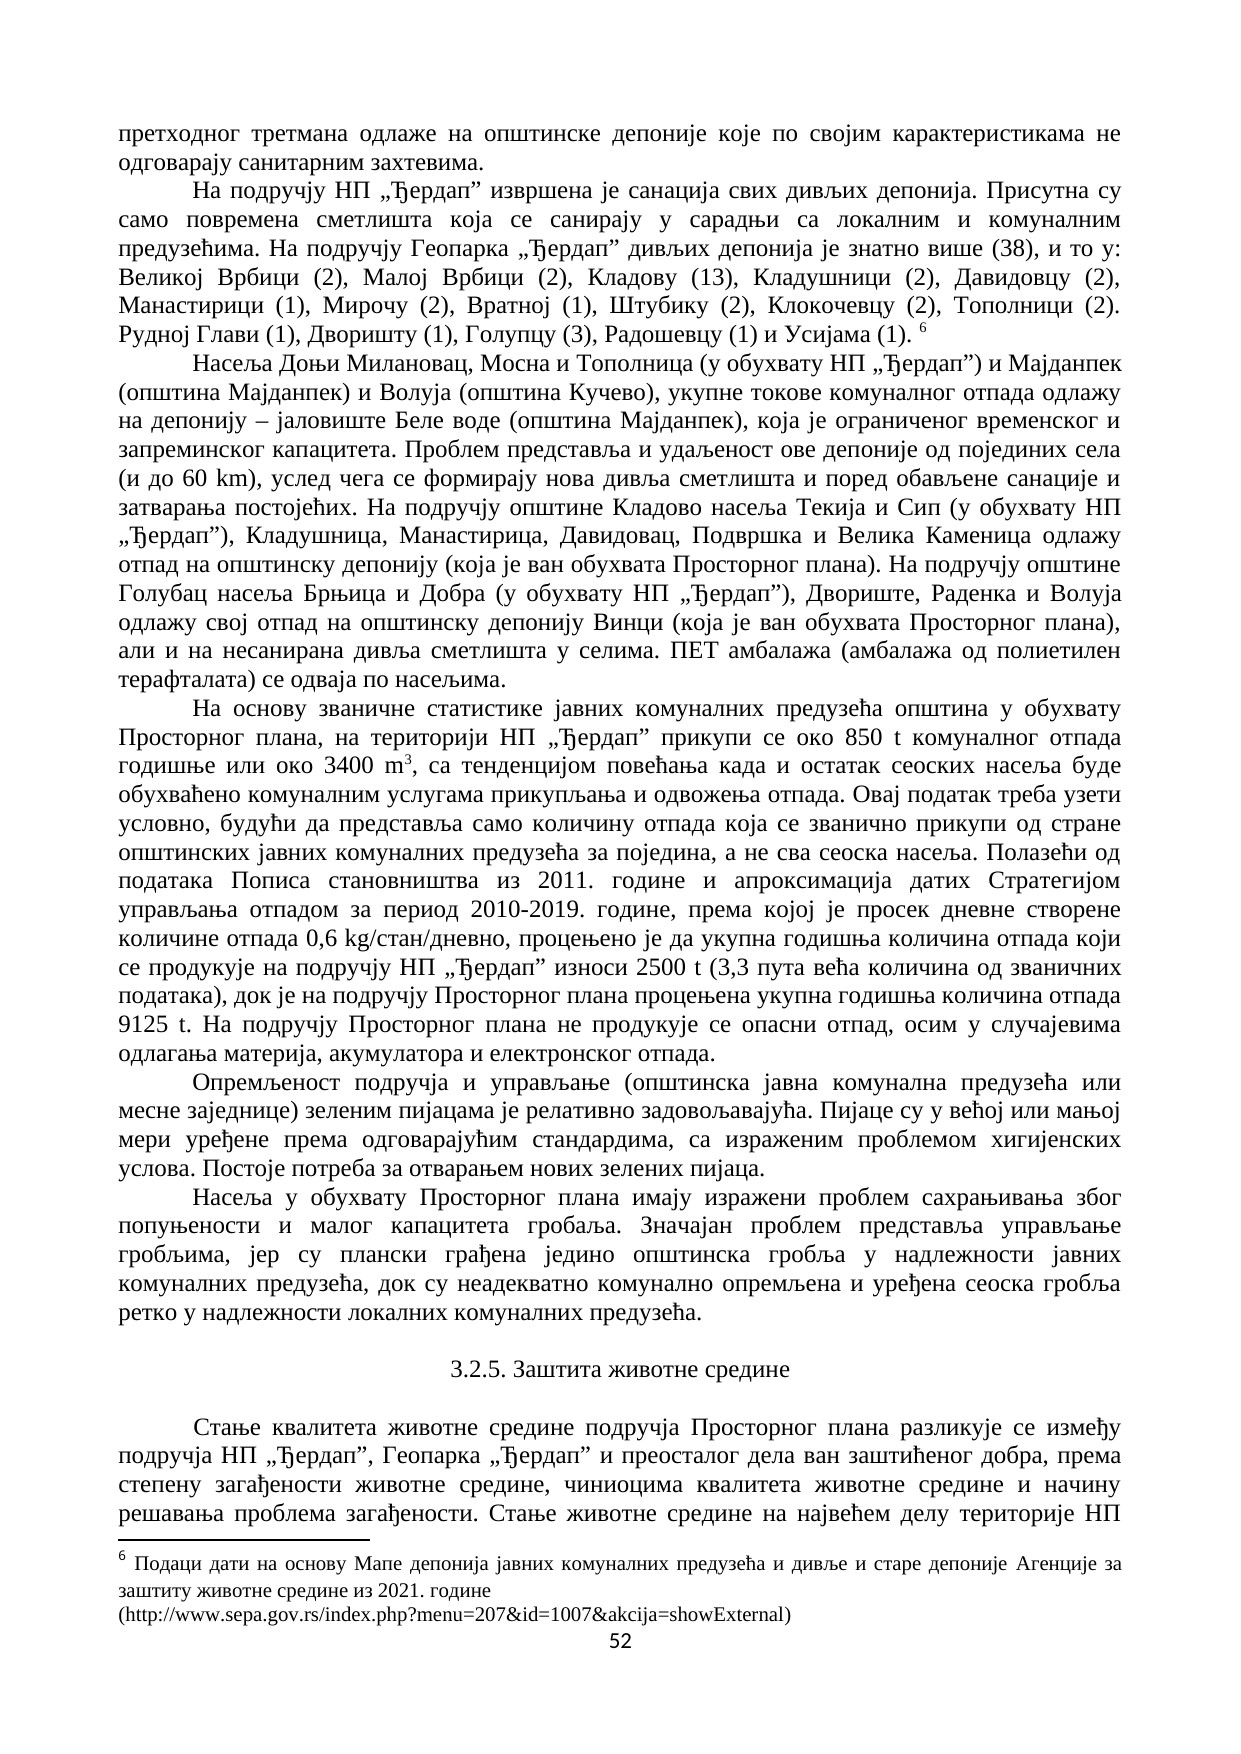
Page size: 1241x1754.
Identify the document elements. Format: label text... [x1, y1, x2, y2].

text 3.2.5. Заштита животне средине [118, 1354, 1122, 1383]
text Насеља Доњи Милановац, Мосна и Тополница (у обухвату НП „Ђердап”) и Мајданпек (општина Мајданпек) и Волуја (општина Кучево), укупне токове комуналног отпада одлажу на депонију – јаловиште Беле воде (општина Мајданпек), која је ограниченог временског и запреминског капацитета. Проблем представља и удаљеност ове депоније од појединих села (и до 60 km), услед чега се формирају нова дивља сметлишта и поред обављене санације и затварања постојећих. На подручју општине Кладово насеља Текија и Сип (у обухвату НП „Ђердап”), Кладушница, Манастирица, Давидовац, Подвршка и Велика Каменица одлажу отпад на општинску депонију (која је ван обухвата Просторног плана). На подручју општине Голубац насеља Брњица и Добра (у обухвату НП „Ђердап”), Двориште, Раденка и Волуја одлажу свој отпад на општинску депонију Винци (која је ван обухвата Просторног плана), али и на несанирана дивља сметлишта у селима. ПЕТ амбалажа (амбалажа од полиетилен терафталата) се одваја по насељима. [118, 348, 1122, 693]
text На основу званичне статистике јавних комуналних предузећа општина у обухвату Просторног плана, на територији НП „Ђердап” прикупи се око 850 t комуналног отпада годишње или око 3400 m3, са тенденцијом повећања када и остатак сеоских насеља буде обухваћено комуналним услугама прикупљања и одвожења отпада. Овај податак треба узети условно, будући да представља само количину отпада која се званично прикупи од стране општинских јавних комуналних предузећа за поједина, а не сва сеоска насеља. Полазећи од података Пописа становништва из 2011. године и апроксимација датих Стратегијом управљања отпадом за период 2010-2019. године, према којој је просек дневне створене количине отпада 0,6 kg/стан/дневно, процењено је да укупна годишња количина отпада који се продукује на подручју НП „Ђердап” износи 2500 t (3,3 пута већа количина од званичних података), док је на подручју Просторног плана процењена укупна годишња количина отпада 9125 t. На подручју Просторног плана не продукује се опасни отпад, осим у случајевима одлагања материја, акумулатора и електронског отпада. [118, 693, 1122, 1067]
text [118, 1412, 1122, 1527]
text Опремљеност подручја и управљање (општинска јавна комунална предузећа или месне заједнице) зеленим пијацама је релативно задовољавајућа. Пијаце су у већој или мањој мери уређене према одговарајућим стандардима, са израженим проблемом хигијенских услова. Постоје потреба за отварањем нових зелених пијаца. [118, 1067, 1122, 1182]
text На подручју НП „Ђердап” извршена је санација свих дивљих депонија. Присутна су само повремена сметлишта која се санирају у сарадњи са локалним и комуналним предузећима. На подручју Геопарка „Ђердап” дивљих депонија је знатно више (38), и то у: Великој Врбици (2), Малој Врбици (2), Кладову (13), Кладушници (2), Давидовцу (2), Манастирици (1), Мирочу (2), Вратној (1), Штубику (2), Клокочевцу (2), Тополници (2). Рудној Глави (1), Дворишту (1), Голупцу (3), Радошевцу (1) и Усијама (1). [118, 176, 1122, 348]
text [118, 118, 1122, 176]
text Насеља у обухвату Просторног плана имају изражени проблем сахрањивања због попуњености и малог капацитета гробаља. Значајан проблем представља управљање гробљима, јер су плански грађена једино општинска гробља у надлежности јавних комуналних предузећа, док су неадекватно комунално опремљена и уређена сеоска гробља ретко у надлежности локалних комуналних предузећа. [118, 1182, 1122, 1326]
